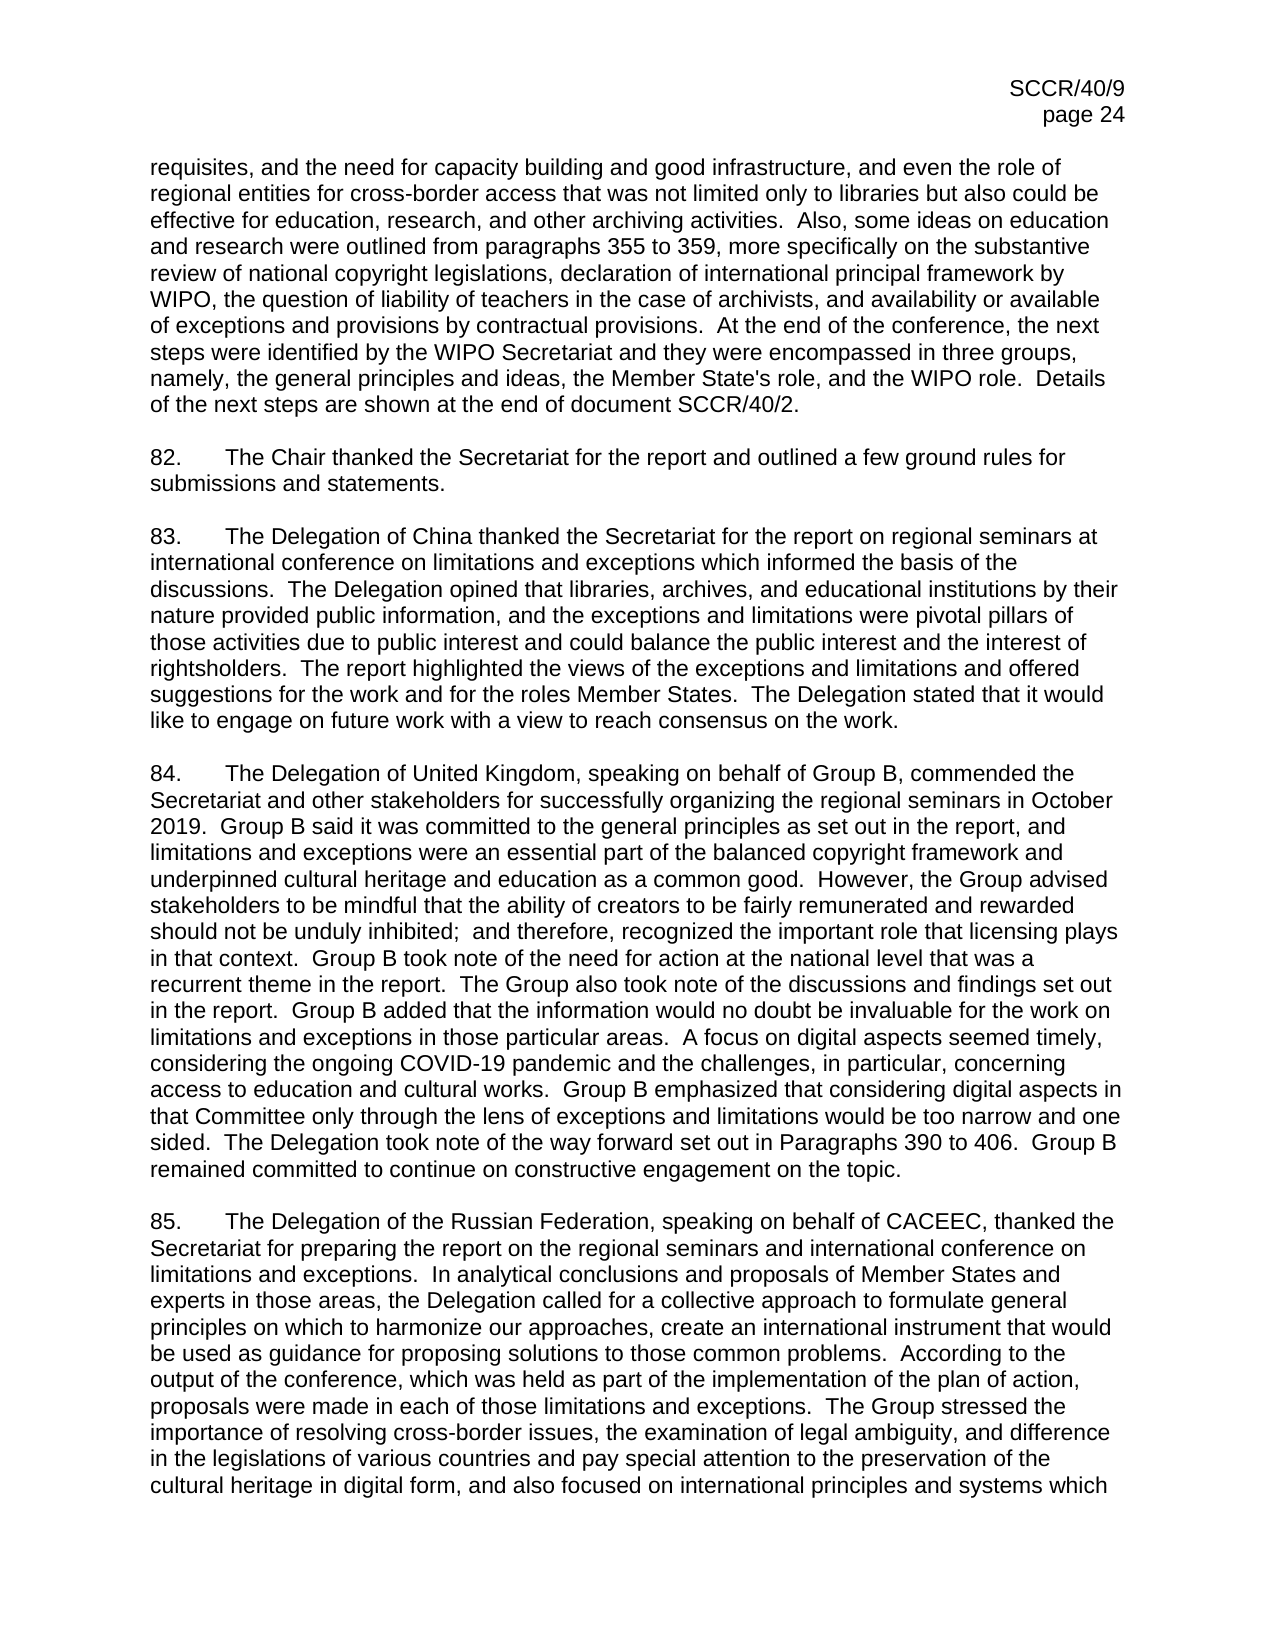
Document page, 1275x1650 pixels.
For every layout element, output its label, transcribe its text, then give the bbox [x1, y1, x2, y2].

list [150, 154, 1125, 418]
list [150, 1208, 1125, 1498]
list The Chair thanked the Secretariat for the report and outlined a few ground rules for submissions and statements. [150, 444, 1125, 497]
list The Delegation of China thanked the Secretariat for the report on regional seminars at international conference on limitations and exceptions which informed the basis of the discussions. The Delegation opined that libraries, archives, and educational institutions by their nature provided public information, and the exceptions and limitations were pivotal pillars of those activities due to public interest and could balance the public interest and the interest of rightsholders. The report highlighted the views of the exceptions and limitations and offered suggestions for the work and for the roles Member States. The Delegation stated that it would like to engage on future work with a view to reach consensus on the work. [150, 523, 1125, 734]
list The Delegation of United Kingdom, speaking on behalf of Group B, commended the Secretariat and other stakeholders for successfully organizing the regional seminars in October 2019. Group B said it was committed to the general principles as set out in the report, and limitations and exceptions were an essential part of the balanced copyright framework and underpinned cultural heritage and education as a common good. However, the Group advised stakeholders to be mindful that the ability of creators to be fairly remunerated and rewarded should not be unduly inhibited; and therefore, recognized the important role that licensing plays in that context. Group B took note of the need for action at the national level that was a recurrent theme in the report. The Group also took note of the discussions and findings set out in the report. Group B added that the information would no doubt be invaluable for the work on limitations and exceptions in those particular areas. A focus on digital aspects seemed timely, considering the ongoing COVID-19 pandemic and the challenges, in particular, concerning access to education and cultural works. Group B emphasized that considering digital aspects in that Committee only through the lens of exceptions and limitations would be too narrow and one sided. The Delegation took note of the way forward set out in Paragraphs 390 to 406. Group B remained committed to continue on constructive engagement on the topic. [150, 760, 1125, 1182]
